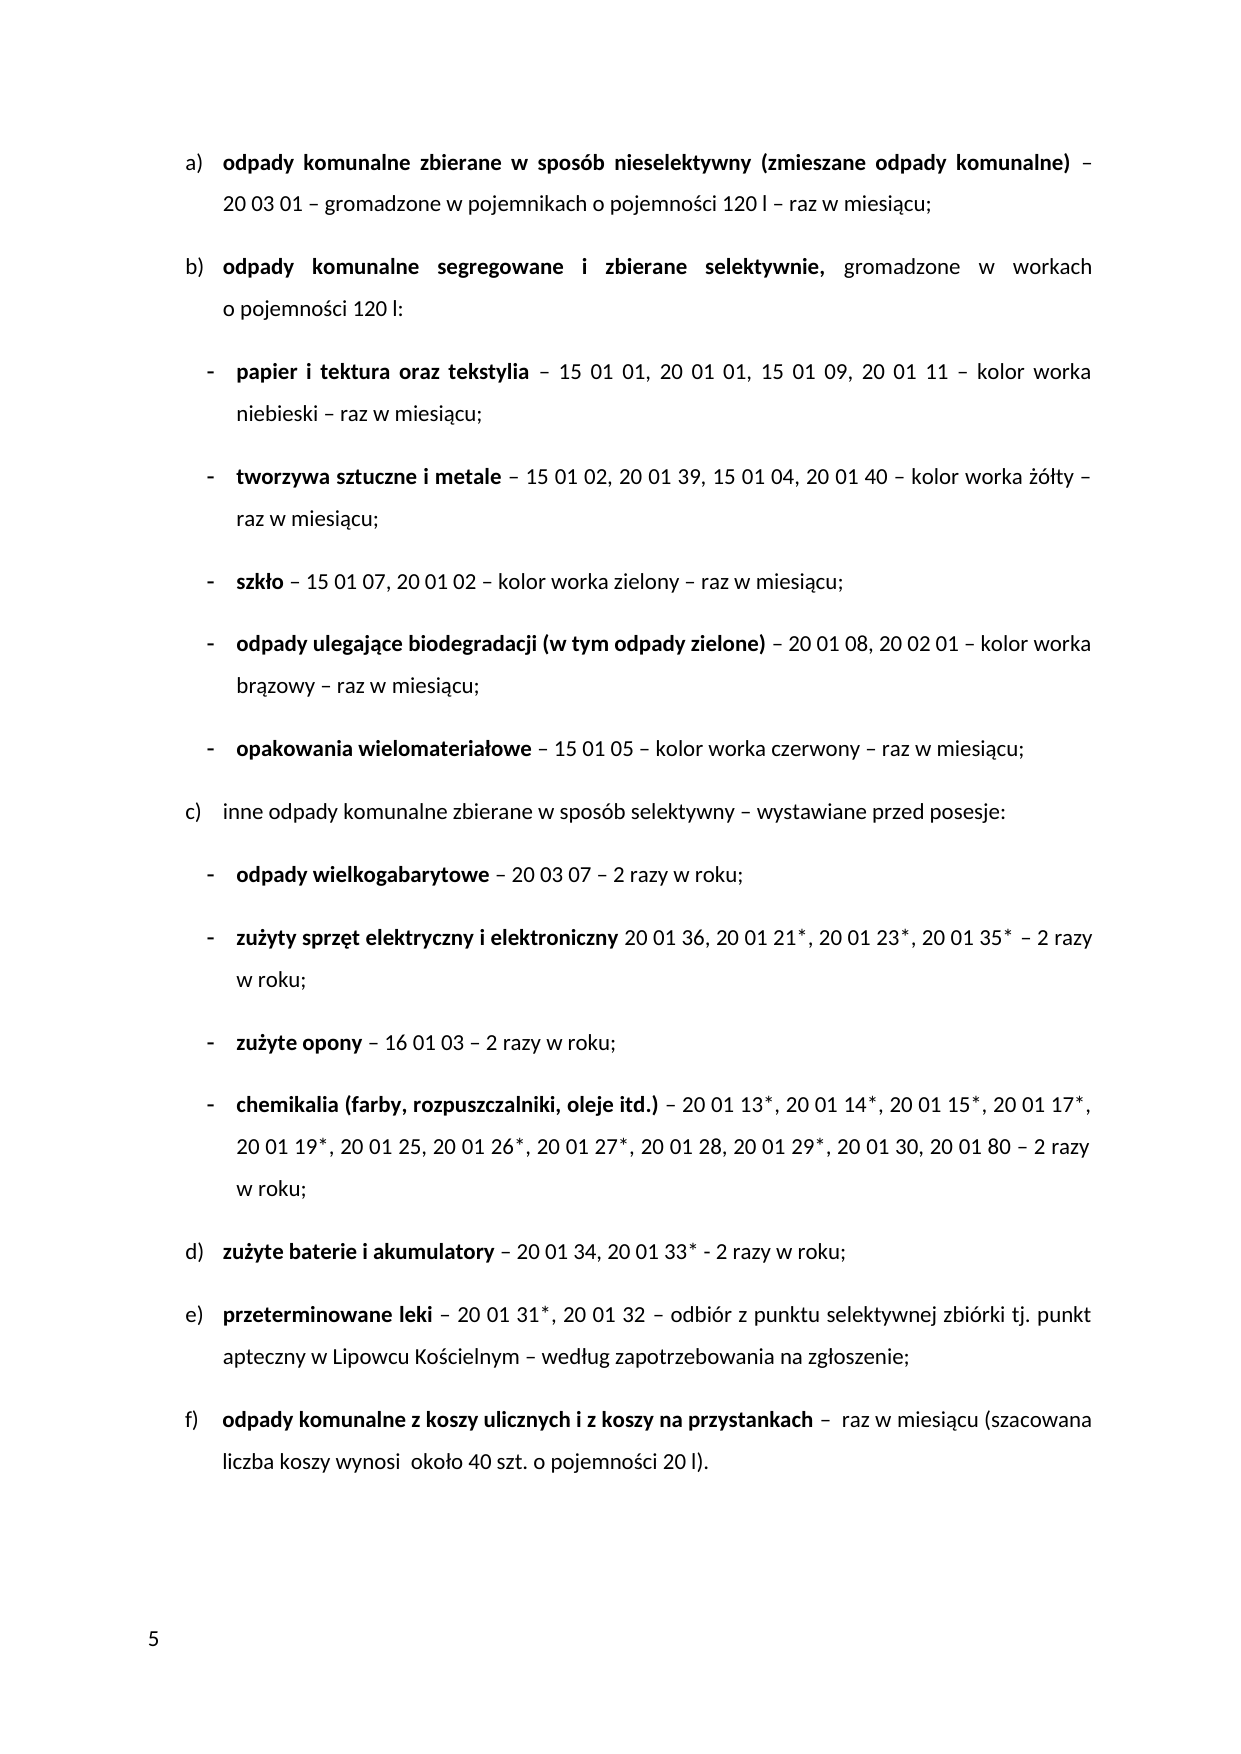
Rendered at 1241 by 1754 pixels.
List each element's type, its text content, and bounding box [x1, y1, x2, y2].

list zużyte opony – 16 01 03 – 2 razy w roku; [207, 1028, 1093, 1056]
list zużyte baterie i akumulatory – 20 01 34, 20 01 33* - 2 razy w roku; [185, 1237, 1093, 1265]
list zużyty sprzęt elektryczny i elektroniczny 20 01 36, 20 01 21*, 20 01 23*, 20 01 35* – 2 razy w roku; [207, 923, 1093, 993]
list tworzywa sztuczne i metale – 15 01 02, 20 01 39, 15 01 04, 20 01 40 – kolor worka żółty – raz w miesiącu; [207, 462, 1093, 532]
list szkło – 15 01 07, 20 01 02 – kolor worka zielony – raz w miesiącu; [207, 567, 1093, 595]
list inne odpady komunalne zbierane w sposób selektywny – wystawiane przed posesje: [185, 797, 1093, 825]
list przeterminowane leki – 20 01 31*, 20 01 32 – odbiór z punktu selektywnej zbiórki tj. punkt apteczny w Lipowcu Kościelnym – według zapotrzebowania na zgłoszenie; [185, 1300, 1093, 1370]
list odpady ulegające biodegradacji (w tym odpady zielone) – 20 01 08, 20 02 01 – kolor worka brązowy – raz w miesiącu; [207, 629, 1093, 699]
list opakowania wielomateriałowe – 15 01 05 – kolor worka czerwony – raz w miesiącu; [207, 734, 1093, 762]
list chemikalia (farby, rozpuszczalniki, oleje itd.) – 20 01 13*, 20 01 14*, 20 01 15*, 20 01 17*, 20 01 19*, 20 01 25, 20 01 26*, 20 01 27*, 20 01 28, 20 01 29*, 20 01 30, 20 01 80 – 2 razy w roku; [207, 1090, 1093, 1202]
list odpady komunalne zbierane w sposób nieselektywny (zmieszane odpady komunalne) – 20 03 01 – gromadzone w pojemnikach o pojemności 120 l – raz w miesiącu; [185, 148, 1093, 218]
list odpady komunalne z koszy ulicznych i z koszy na przystankach – raz w miesiącu (szacowana liczba koszy wynosi około 40 szt. o pojemności 20 l). [185, 1405, 1093, 1475]
list odpady wielkogabarytowe – 20 03 07 – 2 razy w roku; [207, 860, 1093, 888]
list papier i tektura oraz tekstylia – 15 01 01, 20 01 01, 15 01 09, 20 01 11 – kolor worka niebieski – raz w miesiącu; [207, 357, 1093, 427]
list odpady komunalne segregowane i zbierane selektywnie, gromadzone w workach o pojemności 120 l: [185, 252, 1093, 322]
